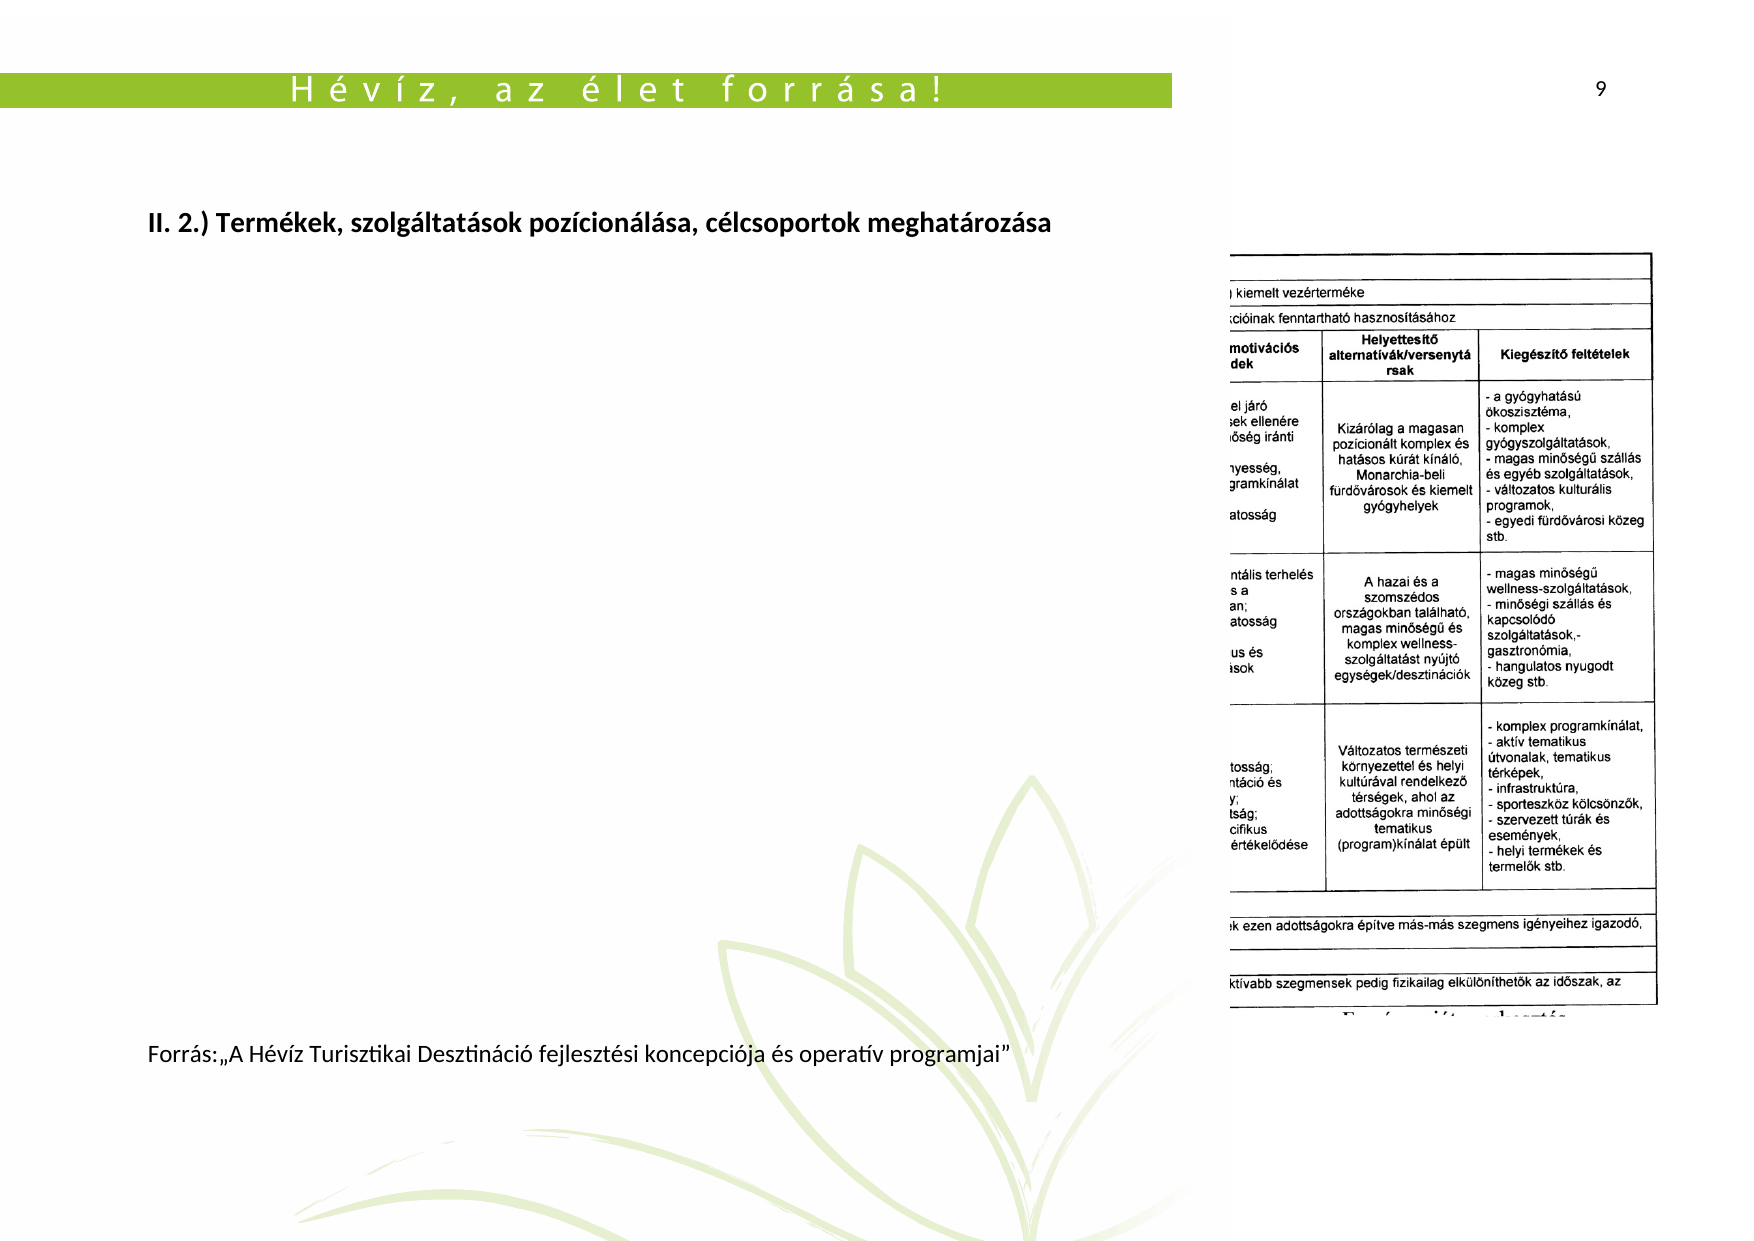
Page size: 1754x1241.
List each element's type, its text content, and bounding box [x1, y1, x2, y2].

picture [1230, 250, 1686, 1017]
subtitle II. 2.) Termékek, szolgáltatások pozícionálása, célcsoportok meghatározása [148, 204, 1606, 240]
text Forrás:„A Hévíz Turisztikai Desztináció fejlesztési koncepciója és operatív programjai” [148, 1038, 1606, 1069]
